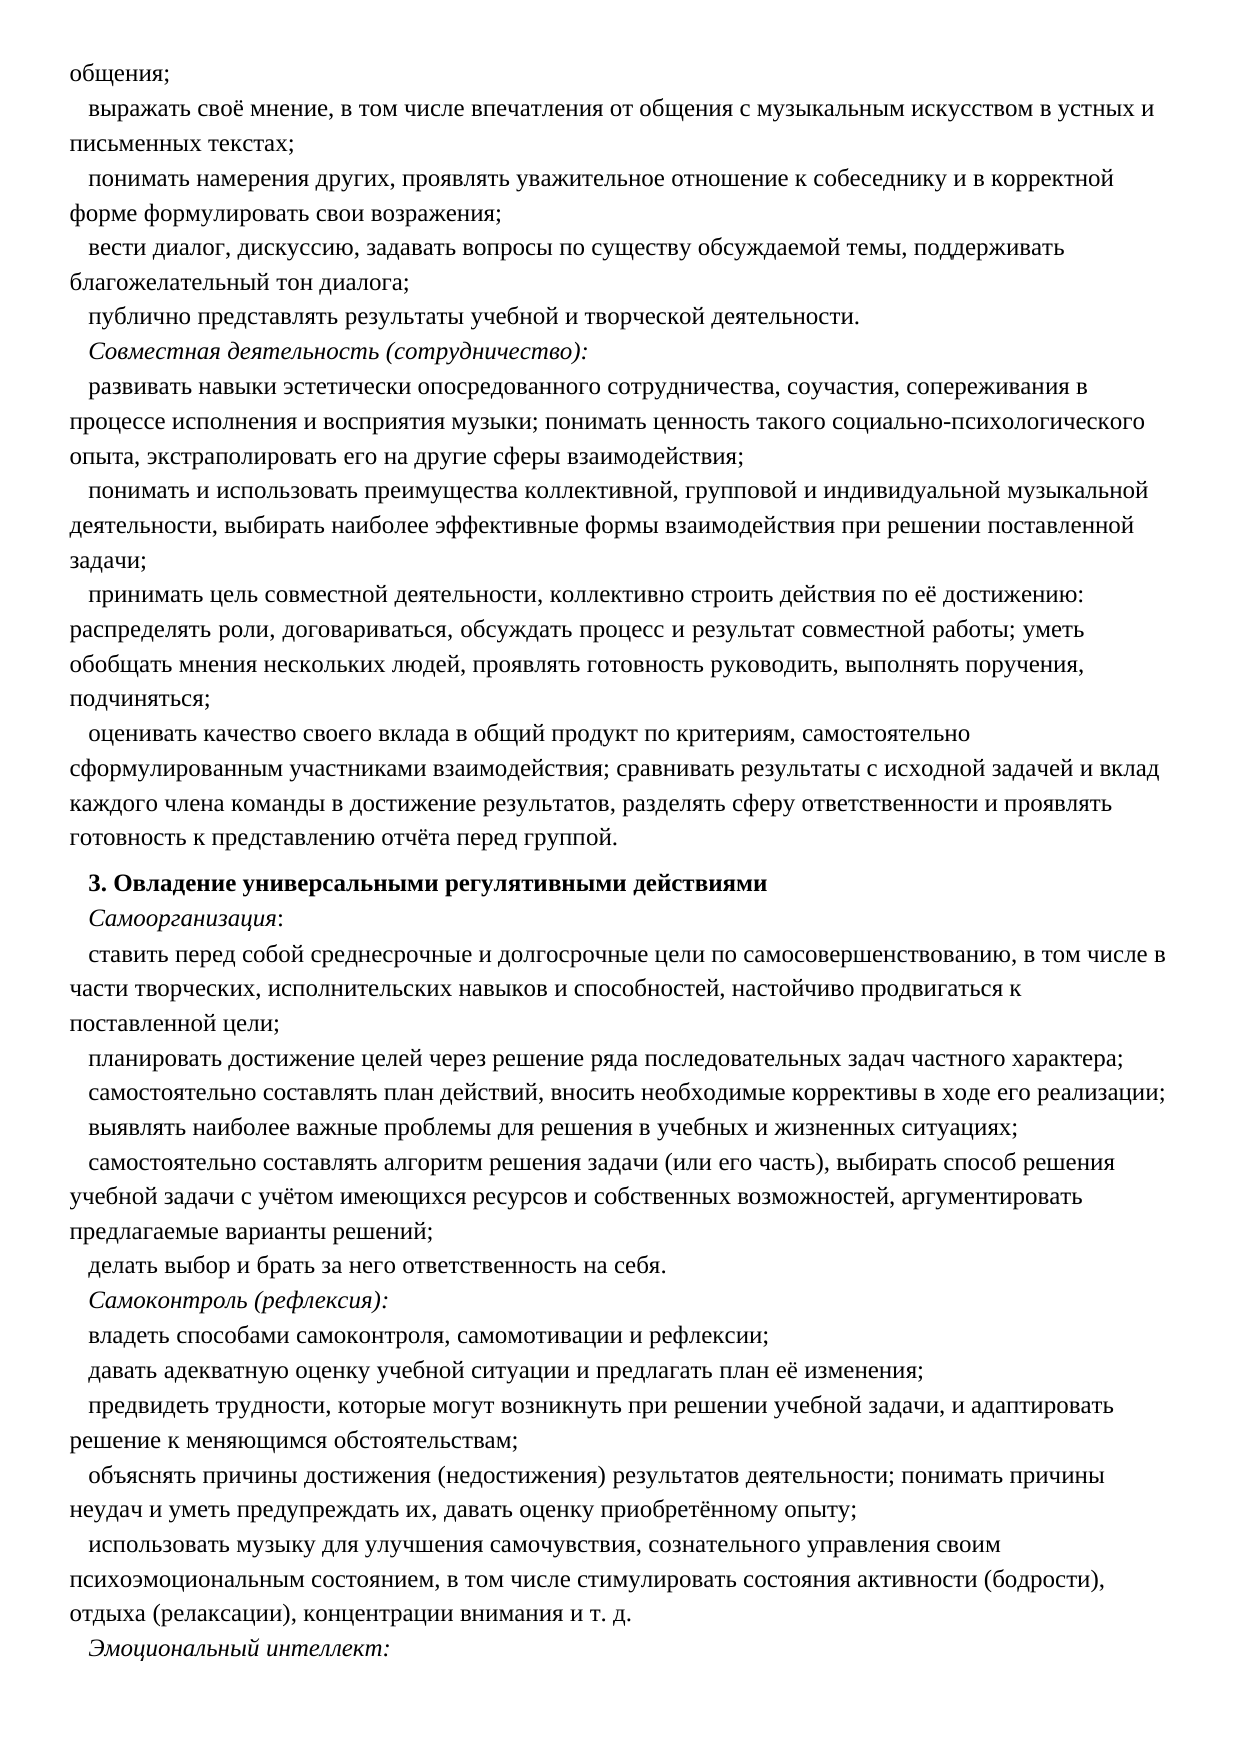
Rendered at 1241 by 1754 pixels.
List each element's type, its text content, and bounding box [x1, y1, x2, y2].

text развивать навыки эстетически опосредованного сотрудничества, соучастия, сопереживания в процессе исполнения и восприятия музыки; понимать ценность такого социально-психологического опыта, экстраполировать его на другие сферы взаимодействия; [69, 371, 1148, 469]
text принимать цель совместной деятельности, коллективно строить действия по её достижению: распределять роли, договариваться, обсуждать процесс и результат совместной работы; уметь обобщать мнения нескольких людей, проявлять готовность руководить, выполнять поручения, подчиняться; [69, 579, 1086, 712]
text ставить перед собой среднесрочные и долгосрочные цели по самосовершенствованию, в том числе в части творческих, исполнительских навыков и способностей, настойчиво продвигаться к поставленной цели; [69, 939, 1169, 1037]
subtitle Овладение универсальными регулятивными действиями [88, 868, 1182, 897]
text предвидеть трудности, которые могут возникнуть при решении учебной задачи, и адаптировать решение к меняющимся обстоятельствам; [69, 1390, 1117, 1454]
text вести диалог, дискуссию, задавать вопросы по существу обсуждаемой темы, поддерживать благожелательный тон диалога; [69, 232, 1068, 296]
text владеть способами самоконтроля, самомотивации и рефлексии; [88, 1320, 1182, 1349]
text использовать музыку для улучшения самочувствия, сознательного управления своим психоэмоциональным состоянием, в том числе стимулировать состояния активности (бодрости), отдыха (релаксации), концентрации внимания и т. д. [69, 1529, 1108, 1627]
text Самоконтроль (рефлексия): [88, 1285, 1182, 1314]
text делать выбор и брать за него ответственность на себя. [88, 1251, 1182, 1279]
text планировать достижение целей через решение ряда последовательных задач частного характера; самостоятельно составлять план действий, вносить необходимые коррективы в ходе его реализации; выявлять наиболее важные проблемы для решения в учебных и жизненных ситуациях; самостоятельно составлять алгоритм решения задачи (или его часть), выбирать способ решения [88, 1043, 1169, 1176]
text Эмоциональный интеллект: [88, 1633, 1182, 1662]
text публично представлять результаты учебной и творческой деятельности. [88, 302, 1182, 330]
text оценивать качество своего вклада в общий продукт по критериям, самостоятельно сформулированным участниками взаимодействия; сравнивать результаты с исходной задачей и вклад каждого члена команды в достижение результатов, разделять сферу ответственности и проявлять готовность к представлению отчёта перед группой. [69, 718, 1163, 851]
text объяснять причины достижения (недостижения) результатов деятельности; понимать причины неудач и уметь предупреждать их, давать оценку приобретённому опыту; [69, 1460, 1162, 1523]
text понимать и использовать преимущества коллективной, групповой и индивидуальной музыкальной деятельности, выбирать наиболее эффективные формы взаимодействия при решении поставленной задачи; [69, 475, 1182, 573]
text Совместная деятельность (сотрудничество): [88, 336, 1182, 365]
text понимать намерения других, проявлять уважительное отношение к собеседнику и в корректной форме формулировать свои возражения; [69, 163, 1117, 226]
text давать адекватную оценку учебной ситуации и предлагать план её изменения; [88, 1355, 1182, 1384]
text учебной задачи с учётом имеющихся ресурсов и собственных возможностей, аргументировать предлагаемые варианты решений; [69, 1181, 1086, 1245]
text общения; [69, 58, 1182, 87]
text выражать своё мнение, в том числе впечатления от общения с музыкальным искусством в устных и письменных текстах; [69, 93, 1158, 157]
text Самоорганизация: [88, 903, 1182, 932]
